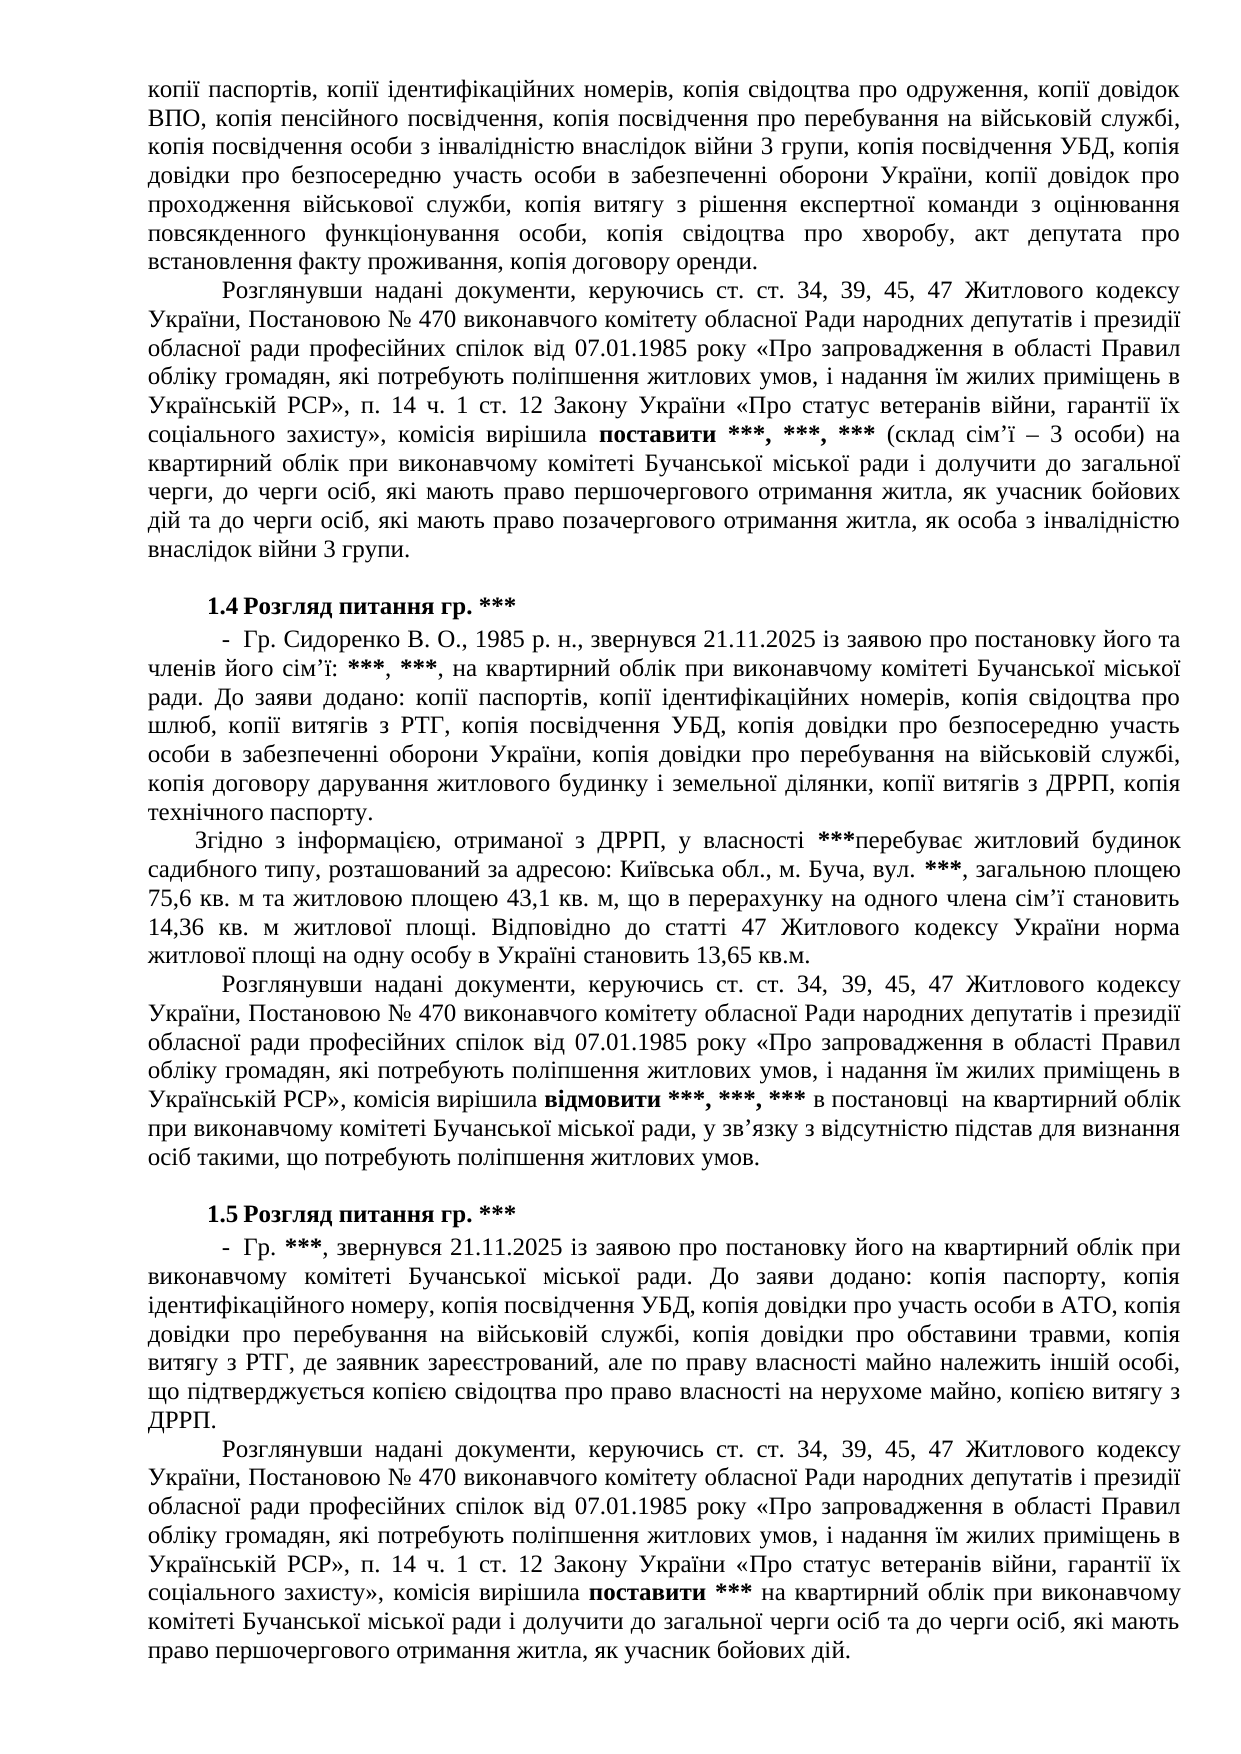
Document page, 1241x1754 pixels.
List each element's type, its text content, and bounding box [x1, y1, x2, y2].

text Згідно з інформацією, отриманої з ДРРП, у власності ***перебуває житловий будинок садибного типу, розташований за адресою: Київська обл., м. Буча, вул. ***, загальною площею 75,6 кв. м та житловою площею 43,1 кв. м, що в перерахунку на одного члена сім’ї становить 14,36 кв. м житлової площі. Відповідно до статті 47 Житлового кодексу України норма житлової площі на одну особу в Україні становить 13,65 кв.м. [148, 826, 1181, 969]
list Розгляд питання гр. *** [207, 591, 1181, 620]
text Розглянувши надані документи, керуючись ст. ст. 34, 39, 45, 47 Житлового кодексу України, Постановою № 470 виконавчого комітету обласної Ради народних депутатів і президії обласної ради професійних спілок від 07.01.1985 року «Про запровадження в області Правил обліку громадян, які потребують поліпшення житлових умов, і надання їм жилих приміщень в Українській РСР», п. 14 ч. 1 ст. 12 Закону України «Про статус ветеранів війни, гарантії їх соціального захисту», комісія вирішила поставити ***, ***, *** (склад сім’ї – 3 особи) на квартирний облік при виконавчому комітеті Бучанської міської ради і долучити до загальної черги, до черги осіб, які мають право першочергового отримання житла, як учасник бойових дій та до черги осіб, які мають право позачергового отримання житла, як особа з інвалідністю внаслідок війни 3 групи. [148, 275, 1181, 563]
list Розгляд питання гр. *** [207, 1199, 1181, 1228]
text Розглянувши надані документи, керуючись ст. ст. 34, 39, 45, 47 Житлового кодексу України, Постановою № 470 виконавчого комітету обласної Ради народних депутатів і президії обласної ради професійних спілок від 07.01.1985 року «Про запровадження в області Правил обліку громадян, які потребують поліпшення житлових умов, і надання їм жилих приміщень в Українській РСР», п. 14 ч. 1 ст. 12 Закону України «Про статус ветеранів війни, гарантії їх соціального захисту», комісія вирішила поставити *** на квартирний облік при виконавчому комітеті Бучанської міської ради і долучити до загальної черги осіб та до черги осіб, які мають право першочергового отримання житла, як учасник бойових дій. [148, 1434, 1181, 1664]
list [148, 74, 1181, 275]
list Гр. ***, звернувся 21.11.2025 із заявою про постановку його на квартирний облік при виконавчому комітеті Бучанської міської ради. До заяви додано: копія паспорту, копія ідентифікаційного номеру, копія посвідчення УБД, копія довідки про участь особи в АТО, копія довідки про перебування на військовій службі, копія довідки про обставини травми, копія витягу з РТГ, де заявник зареєстрований, але по праву власності майно належить іншій особі, що підтверджується копією свідоцтва про право власності на нерухоме майно, копією витягу з ДРРП. [148, 1232, 1181, 1434]
text Розглянувши надані документи, керуючись ст. ст. 34, 39, 45, 47 Житлового кодексу України, Постановою № 470 виконавчого комітету обласної Ради народних депутатів і президії обласної ради професійних спілок від 07.01.1985 року «Про запровадження в області Правил обліку громадян, які потребують поліпшення житлових умов, і надання їм жилих приміщень в Українській РСР», комісія вирішила відмовити ***, ***, *** в постановці на квартирний облік при виконавчому комітеті Бучанської міської ради, у зв’язку з відсутністю підстав для визнання осіб такими, що потребують поліпшення житлових умов. [148, 969, 1181, 1171]
list Гр. Сидоренко В. О., 1985 р. н., звернувся 21.11.2025 із заявою про постановку його та членів його сім’ї: ***, ***, на квартирний облік при виконавчому комітеті Бучанської міської ради. До заяви додано: копії паспортів, копії ідентифікаційних номерів, копія свідоцтва про шлюб, копії витягів з РТГ, копія посвідчення УБД, копія довідки про безпосередню участь особи в забезпеченні оборони України, копія довідки про перебування на військовій службі, копія договору дарування житлового будинку і земельної ділянки, копії витягів з ДРРП, копія технічного паспорту. [148, 624, 1181, 826]
